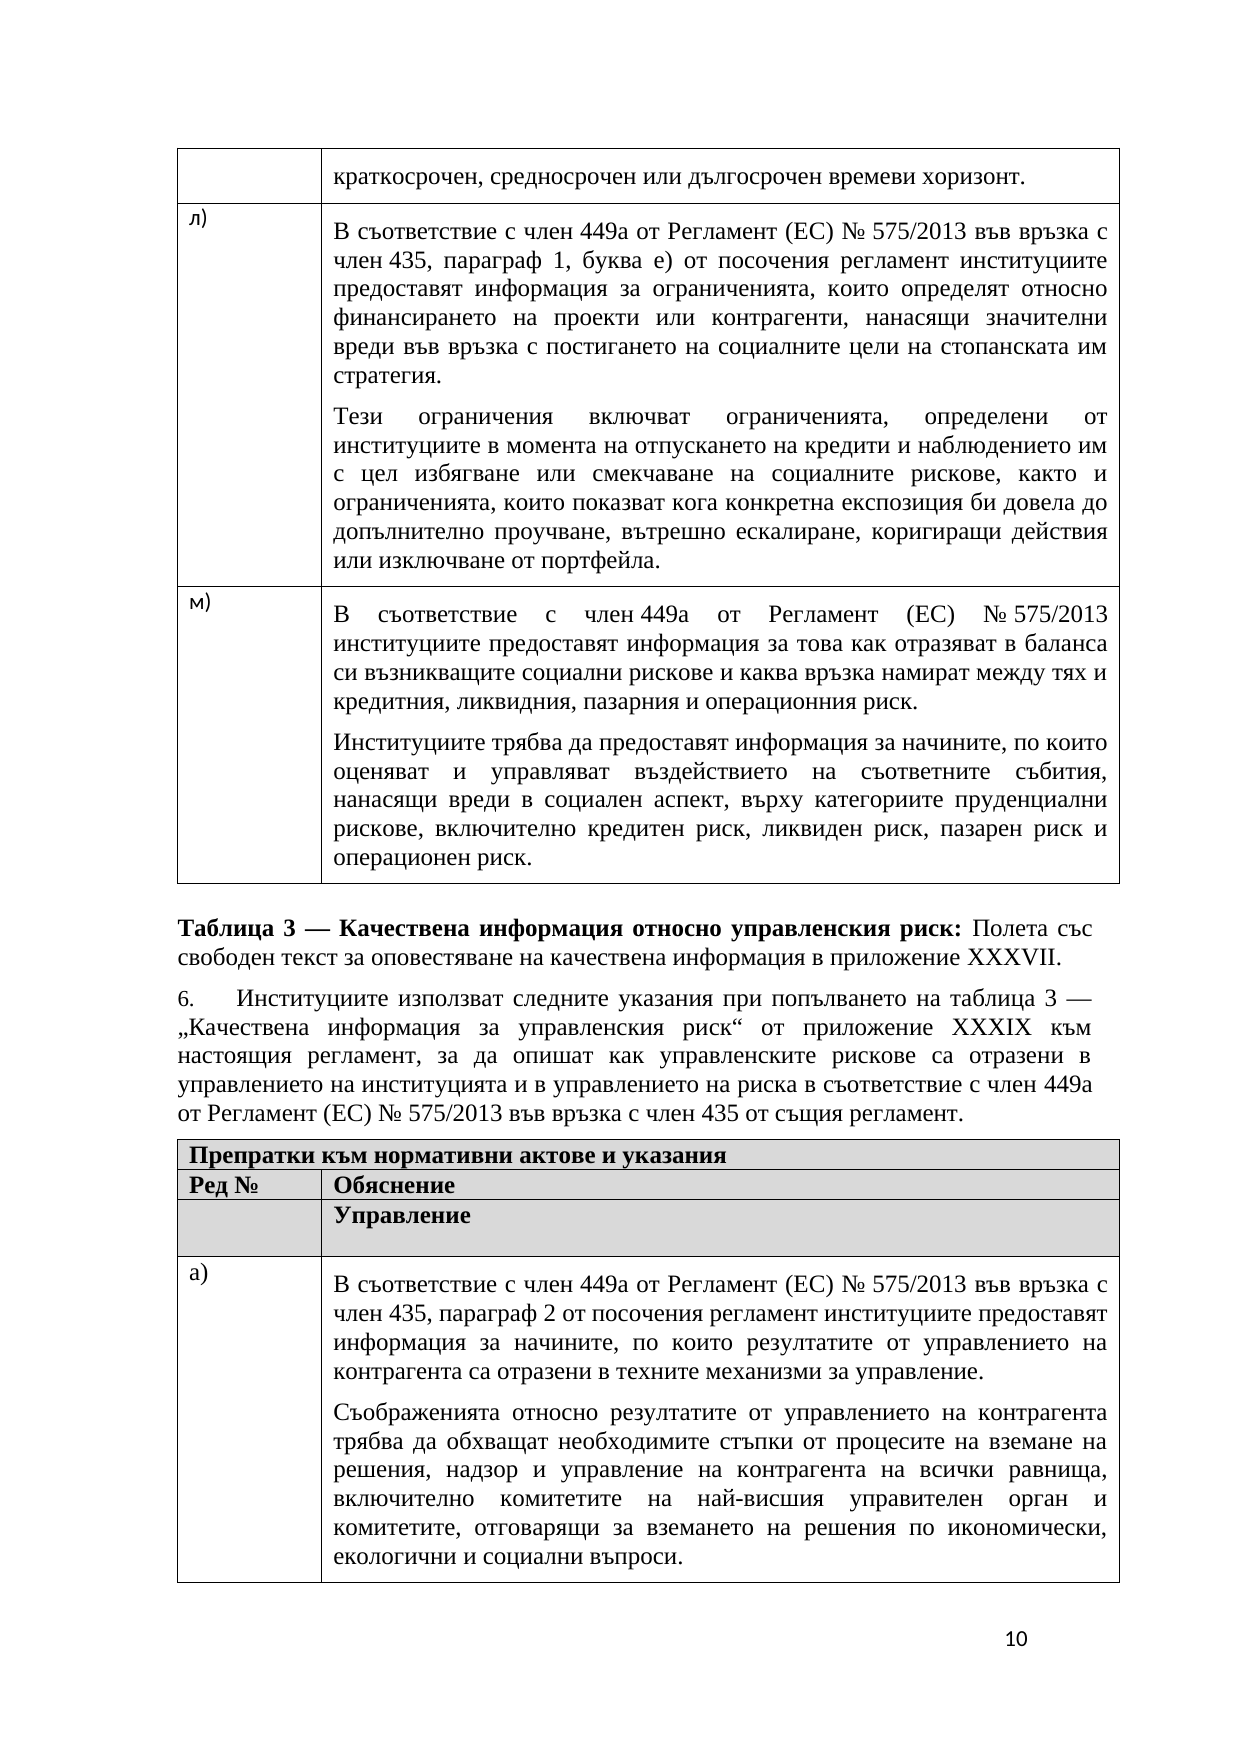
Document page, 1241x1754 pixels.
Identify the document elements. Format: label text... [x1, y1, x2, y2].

table_cell м) [178, 587, 321, 883]
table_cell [322, 149, 1119, 202]
table_cell В съответствие с член 449а от Регламент (ЕС) № 575/2013 във връзка с член 435, параграф 2 от посочения регламент институциите предоставят информация за начините, по които резултатите от управлението на контрагента са отразени в техните механизми за управление. Съображенията относно резултатите от управлението на контрагента трябва да обхващат необходимите стъпки от процесите на вземане на решения, надзор и управление на контрагента на всички равнища, включително комитетите на най-висшия управителен орган и комитетите, отговарящи за вземането на решения по икономически, екологични и социални въпроси. [322, 1257, 1119, 1582]
table_cell к) [178, 149, 321, 202]
table_cell Управление [322, 1200, 1119, 1256]
table_cell [178, 1200, 321, 1256]
table_cell Обяснение [322, 1170, 1119, 1199]
table_cell л) [178, 204, 321, 586]
table_cell В съответствие с член 449а от Регламент (ЕС) № 575/2013 във връзка с член 435, параграф 1, буква е) от посочения регламент институциите предоставят информация за ограниченията, които определят относно финансирането на проекти или контрагенти, нанасящи значителни вреди във връзка с постигането на социалните цели на стопанската им стратегия. Тези ограничения включват ограниченията, определени от институциите в момента на отпускането на кредити и наблюдението им с цел избягване или смекчаване на социалните рискове, както и ограниченията, които показват кога конкретна експозиция би довела до допълнително проучване, вътрешно ескалиране, коригиращи действия или изключване от портфейла. [322, 204, 1119, 586]
table_cell а) [178, 1257, 321, 1582]
table_cell Ред № [178, 1170, 321, 1199]
table_header Препратки към нормативни актове и указания [178, 1140, 1119, 1169]
text Таблица 3 — Качествена информация относно управленския риск: Полета със свободен текст за оповестяване на качествена информация в приложение XXXVII. [177, 913, 1092, 971]
list Институциите използват следните указания при попълването на таблица 3 — „Качествена информация за управленския риск“ от приложение XXXIX към настоящия регламент, за да опишат как управленските рискове са отразени в управлението на институцията и в управлението на риска в съответствие с член 449а от Регламент (ЕС) № 575/2013 във връзка с член 435 от същия регламент. [177, 983, 1092, 1127]
table_cell В съответствие с член 449а от Регламент (ЕС) № 575/2013 институциите предоставят информация за това как отразяват в баланса си възникващите социални рискове и каква връзка намират между тях и кредитния, ликвидния, пазарния и операционния риск. Институциите трябва да предоставят информация за начините, по които оценяват и управляват въздействието на съответните събития, нанасящи вреди в социален аспект, върху категориите пруденциални рискове, включително кредитен риск, ликвиден риск, пазарен риск и операционен риск. [322, 587, 1119, 883]
